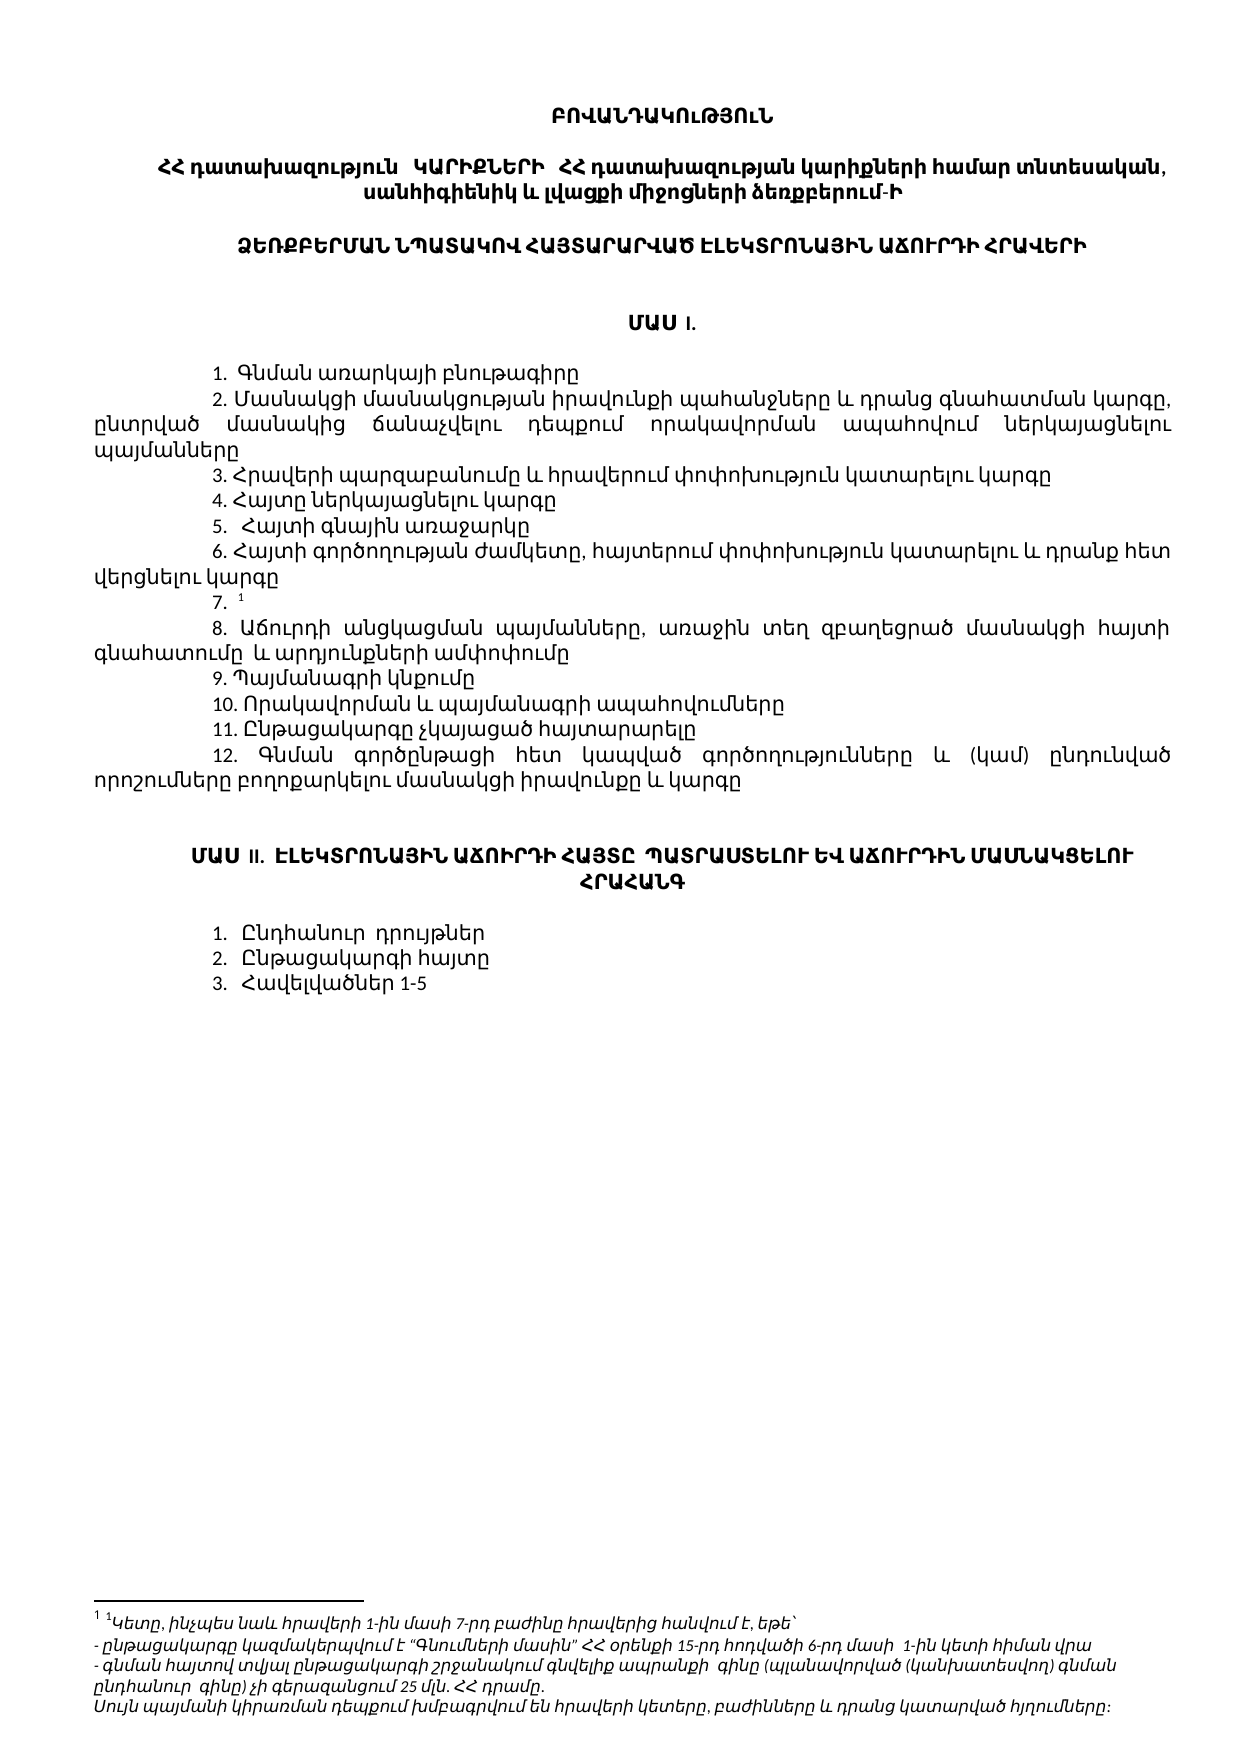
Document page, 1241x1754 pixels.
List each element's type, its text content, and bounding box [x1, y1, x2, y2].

text ՄԱՍ I. [94, 310, 1171, 335]
text ՄԱՍ II. ԷԼԵԿՏՐՈՆԱՅԻՆ ԱՃՈԻՐԴԻ ՀԱՅՏԸ ՊԱՏՐԱՍՏԵԼՈՒ ԵՎ ԱՃՈՒՐԴԻՆ ՄԱՍՆԱԿՑԵԼՈՒ ՀՐԱՀԱՆԳ [94, 843, 1171, 894]
text ՁԵՌՔԲԵՐՄԱՆ ՆՊԱՏԱԿՈՎ ՀԱՅՏԱՐԱՐՎԱԾ ԷԼԵԿՏՐՈՆԱՅԻՆ ԱՃՈՒՐԴԻ ՀՐԱՎԵՐԻ [94, 233, 1171, 259]
text 5. Հայտի գնային առաջարկը [94, 513, 1171, 538]
text 1. Գնման առարկայի բնութագիրը [94, 361, 1171, 386]
text 1. Ընդհանուր դրույթներ [94, 920, 1171, 945]
text 4. Հայտը ներկայացնելու կարգը [94, 488, 1171, 513]
text ԲՈՎԱՆԴԱԿՈւԹՅՈւՆ [94, 103, 1171, 128]
text ՀՀ դատախազություն ԿԱՐԻՔՆԵՐԻ ՀՀ դատախազության կարիքների համար տնտեսական, սանհիգիենիկ և լվացքի միջոցների ձեռքբերում-Ի [94, 154, 1171, 205]
text 9. Պայմանագրի կնքումը [94, 666, 1171, 691]
text 10. Որակավորման և պայմանագրի ապահովումները [94, 691, 1171, 716]
text 8. Աճուրդի անցկացման պայմանները, առաջին տեղ զբաղեցրած մասնակցի հայտի գնահատումը և արդյունքների ամփոփումը [94, 615, 1171, 666]
text 6. Հայտի գործողության ժամկետը, հայտերում փոփոխություն կատարելու և դրանք հետ վերցնելու կարգը [94, 538, 1171, 589]
text 3. Հավելվածներ 1-5 [94, 971, 1171, 996]
text 12. Գնման գործընթացի հետ կապված գործողությունները և (կամ) ընդունված որոշումները բողոքարկելու մասնակցի իրավունքը և կարգը [94, 742, 1171, 793]
text 11. Ընթացակարգը չկայացած հայտարարելը [94, 716, 1171, 742]
text 7. 1 [94, 589, 1171, 615]
text 3. Հրավերի պարզաբանումը և հրավերում փոփոխություն կատարելու կարգը [94, 462, 1171, 488]
text 2. Ընթացակարգի հայտը [94, 945, 1171, 971]
text 2. Մասնակցի մասնակցության իրավունքի պահանջները և դրանց գնահատման կարգը, ընտրված մասնակից ճանաչվելու դեպքում որակավորման ապահովում ներկայացնելու պայմանները [94, 386, 1171, 462]
